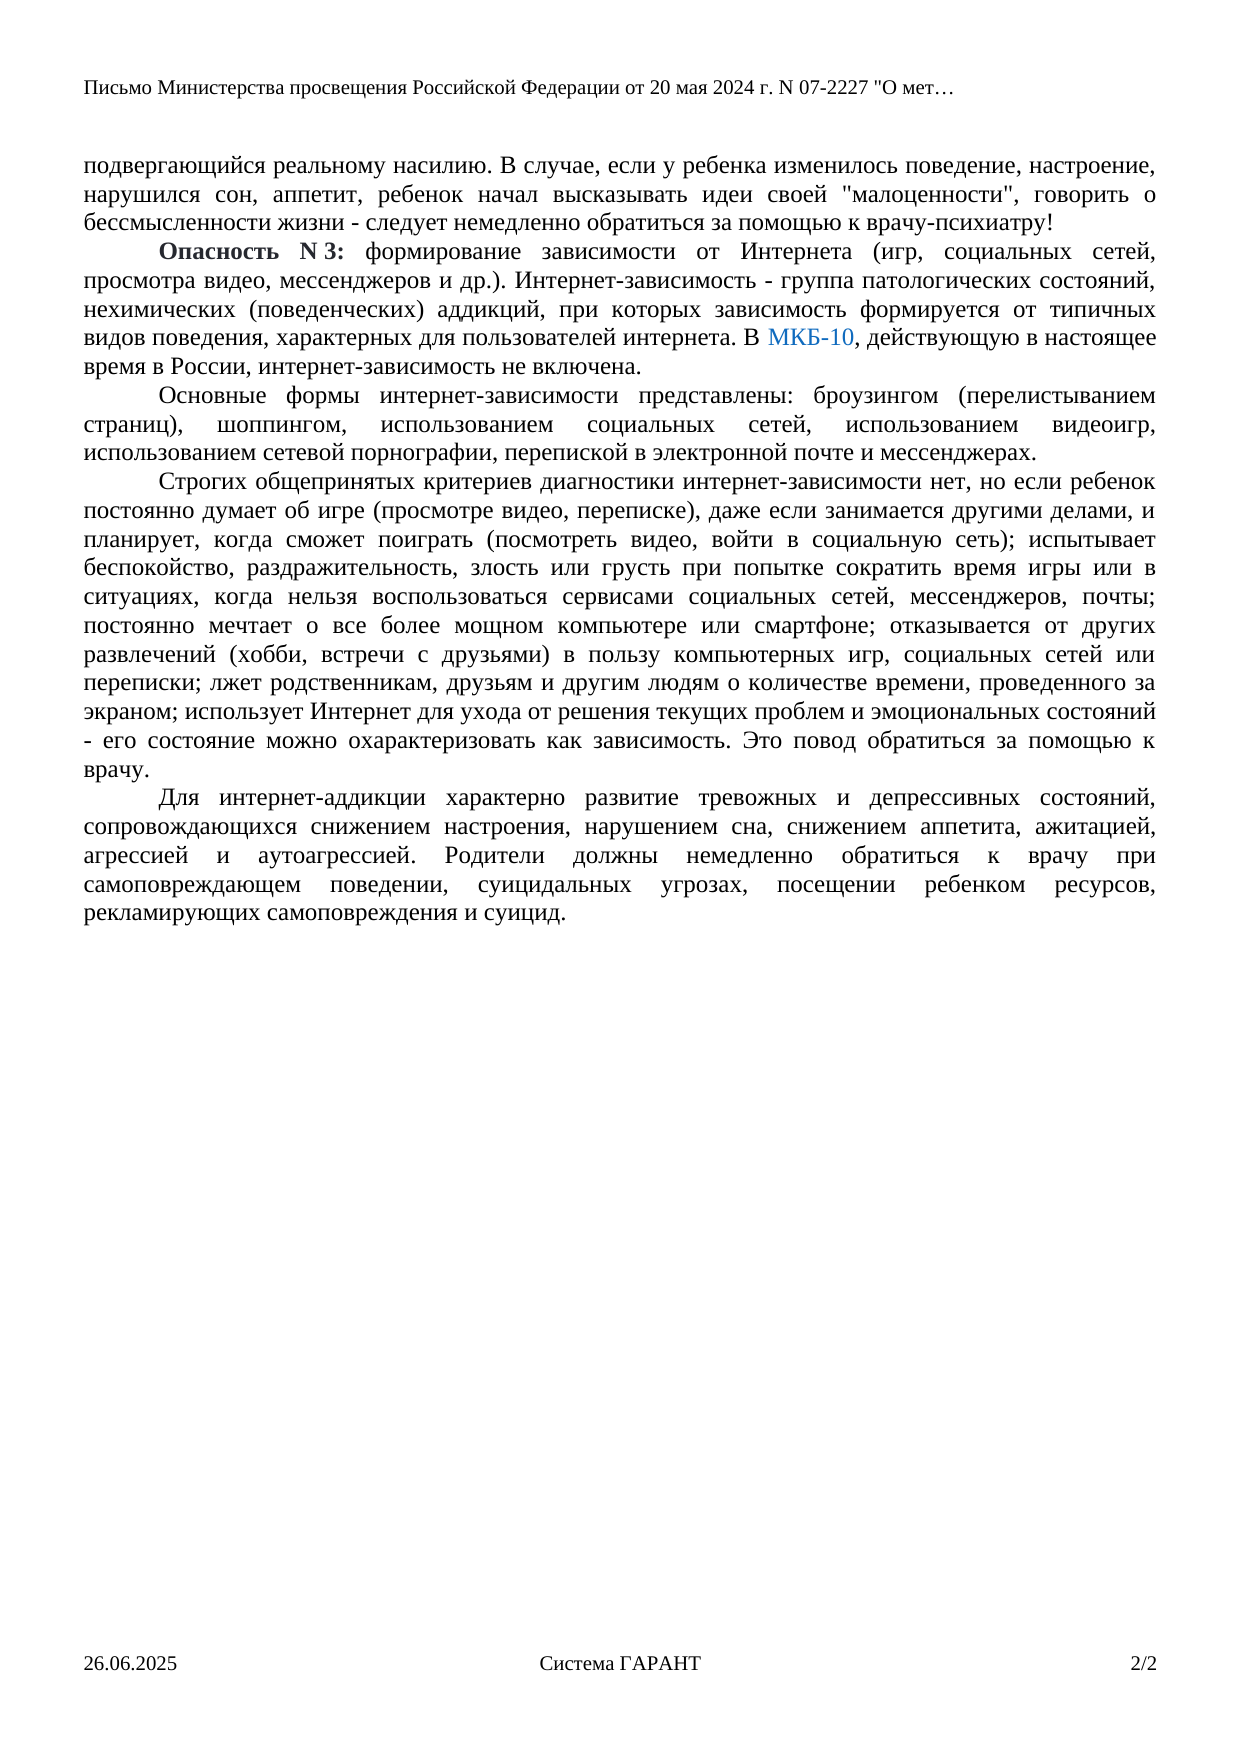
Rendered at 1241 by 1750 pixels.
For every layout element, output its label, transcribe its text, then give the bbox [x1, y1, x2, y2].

text Опасность N 3: формирование зависимости от Интернета (игр, социальных сетей, просмотра видео, мессенджеров и др.). Интернет-зависимость - группа патологических состояний, нехимических (поведенческих) аддикций, при которых зависимость формируется от типичных видов поведения, характерных для пользователей интернета. В МКБ-10, действующую в настоящее время в России, интернет-зависимость не включена. [83, 236, 1157, 380]
text Для интернет-аддикции характерно развитие тревожных и депрессивных состояний, сопровождающихся снижением настроения, нарушением сна, снижением аппетита, ажитацией, агрессией и аутоагрессией. Родители должны немедленно обратиться к врачу при самоповреждающем поведении, суицидальных угрозах, посещении ребенком ресурсов, рекламирующих самоповреждения и суицид. [83, 782, 1157, 926]
text Строгих общепринятых критериев диагностики интернет-зависимости нет, но если ребенок постоянно думает об игре (просмотре видео, переписке), даже если занимается другими делами, и планирует, когда сможет поиграть (посмотреть видео, войти в социальную сеть); испытывает беспокойство, раздражительность, злость или грусть при попытке сократить время игры или в ситуациях, когда нельзя воспользоваться сервисами социальных сетей, мессенджеров, почты; постоянно мечтает о все более мощном компьютере или смартфоне; отказывается от других развлечений (хобби, встречи с друзьями) в пользу компьютерных игр, социальных сетей или переписки; лжет родственникам, друзьям и другим людям о количестве времени, проведенного за экраном; использует Интернет для ухода от решения текущих проблем и эмоциональных состояний - его состояние можно охарактеризовать как зависимость. Это повод обратиться за помощью к врачу. [83, 466, 1157, 782]
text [83, 150, 1157, 236]
text Основные формы интернет-зависимости представлены: броузингом (перелистыванием страниц), шоппингом, использованием социальных сетей, использованием видеоигр, использованием сетевой порнографии, перепиской в электронной почте и мессенджерах. [83, 380, 1157, 466]
